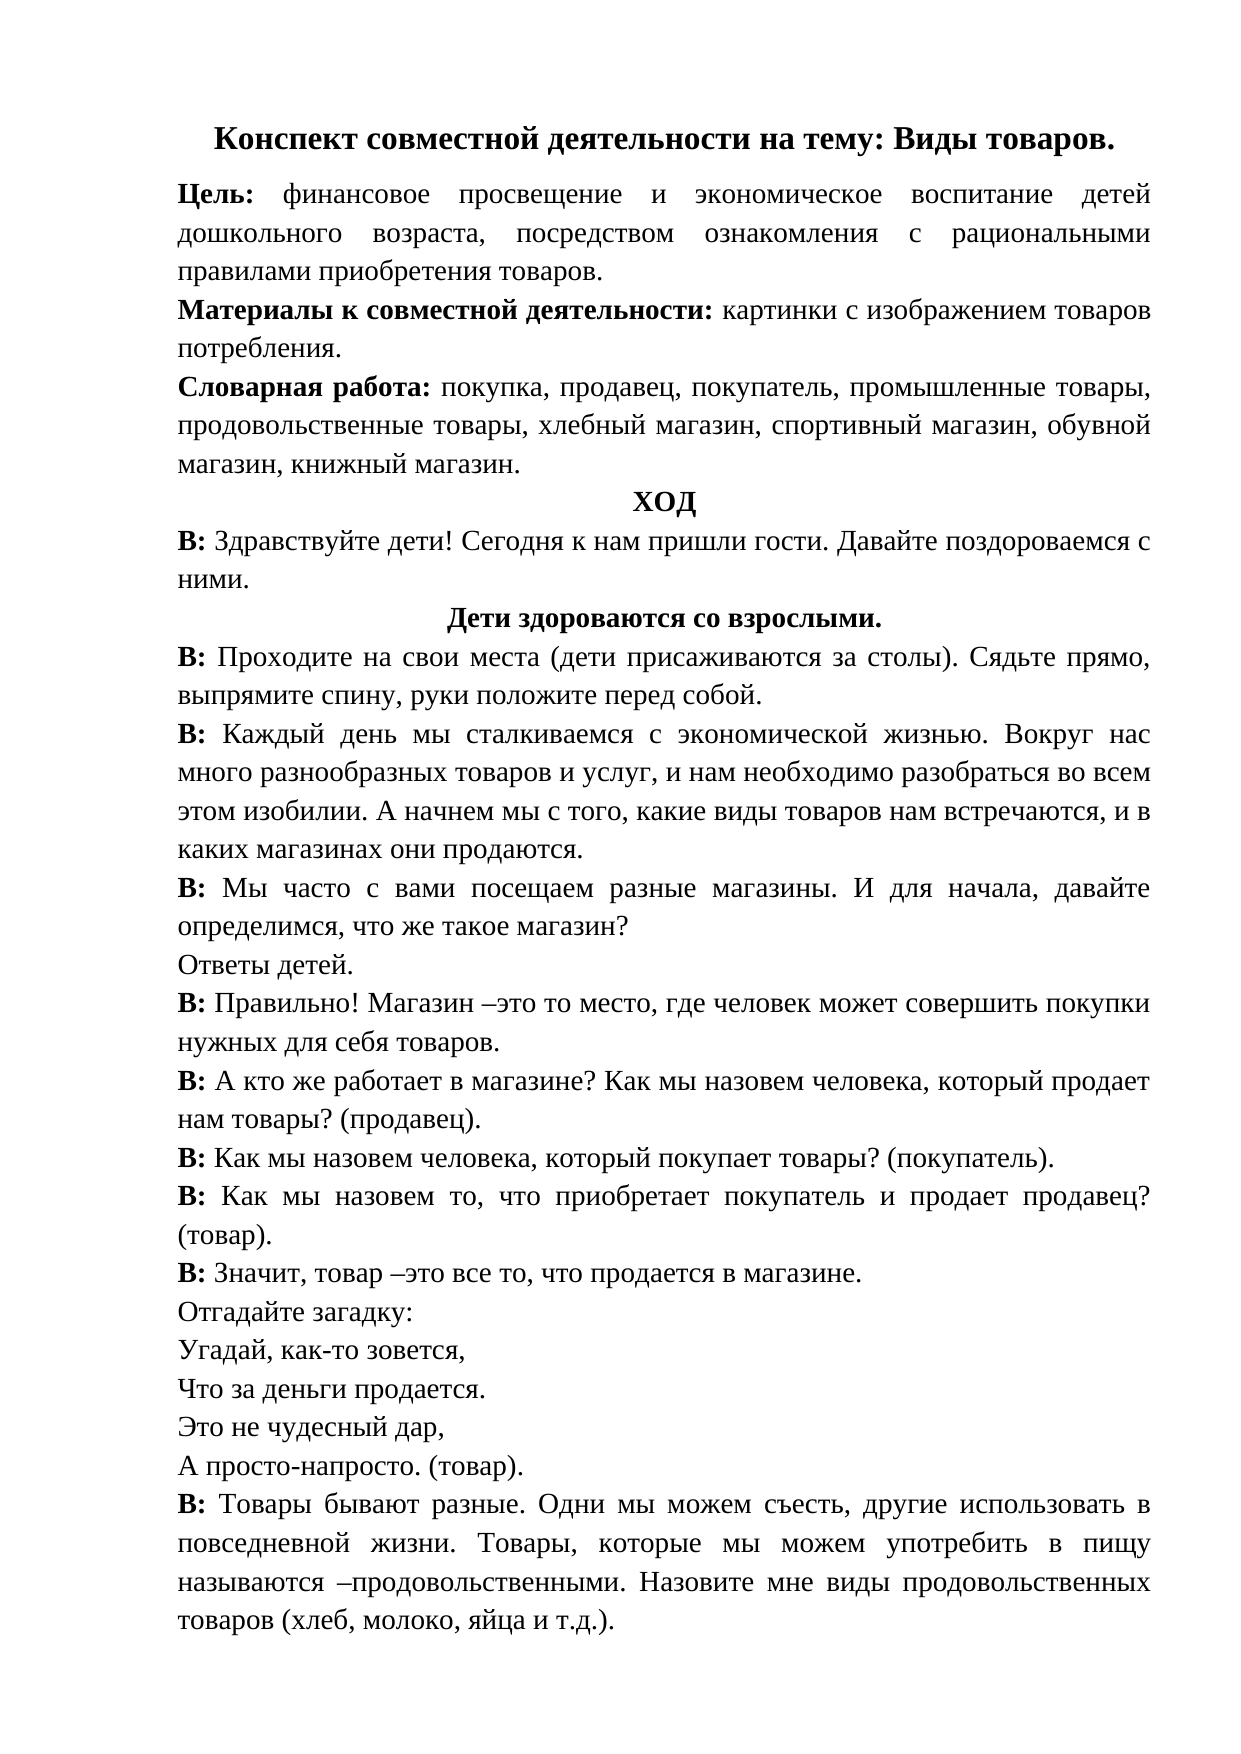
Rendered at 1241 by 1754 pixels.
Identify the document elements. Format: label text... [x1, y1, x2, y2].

text Конспект совместной деятельности на тему: Виды товаров. [177, 118, 1152, 156]
text В: Как мы назовем человека, который покупает товары? (покупатель). [177, 1140, 1152, 1173]
text Материалы к совместной деятельности: картинки с изображением товаров потребления. [177, 292, 1152, 364]
text А просто-напросто. (товар). [177, 1448, 1152, 1482]
text В: Как мы назовем то, что приобретает покупатель и продает продавец? (товар). [177, 1178, 1152, 1250]
text Угадай, как-то зовется, [177, 1332, 1152, 1366]
text Отгадайте загадку: [177, 1294, 1152, 1327]
text Словарная работа: покупка, продавец, покупатель, промышленные товары, продовольственные товары, хлебный магазин, спортивный магазин, обувной магазин, книжный магазин. [177, 369, 1152, 479]
text Что за деньги продается. [177, 1371, 1152, 1404]
text Дети здороваются со взрослыми. [177, 600, 1152, 634]
text В: Проходите на свои места (дети присаживаются за столы). Сядьте прямо, выпрямите спину, руки положите перед собой. [177, 639, 1152, 711]
text В: Мы часто с вами посещаем разные магазины. И для начала, давайте определимся, что же такое магазин? [177, 870, 1152, 942]
text В: Каждый день мы сталкиваемся с экономической жизнью. Вокруг нас много разнообразных товаров и услуг, и нам необходимо разобраться во всем этом изобилии. А начнем мы с того, какие виды товаров нам встречаются, и в каких магазинах они продаются. [177, 716, 1152, 865]
text В: А кто же работает в магазине? Как мы назовем человека, который продает нам товары? (продавец). [177, 1063, 1152, 1135]
text В: Значит, товар –это все то, что продается в магазине. [177, 1255, 1152, 1289]
text Это не чудесный дар, [177, 1409, 1152, 1443]
text В: Здравствуйте дети! Сегодня к нам пришли гости. Давайте поздороваемся с ними. [177, 523, 1152, 595]
text В: Правильно! Магазин –это то место, где человек может совершить покупки нужных для себя товаров. [177, 986, 1152, 1058]
text Цель: финансовое просвещение и экономическое воспитание детей дошкольного возраста, посредством ознакомления с рациональными правилами приобретения товаров. [177, 176, 1152, 287]
text В: Товары бывают разные. Одни мы можем съесть, другие использовать в повседневной жизни. Товары, которые мы можем употребить в пищу называются –продовольственными. Назовите мне виды продовольственных товаров (хлеб, молоко, яйца и т.д.). [177, 1487, 1152, 1636]
text ХОД [177, 484, 1152, 518]
text Ответы детей. [177, 947, 1152, 981]
